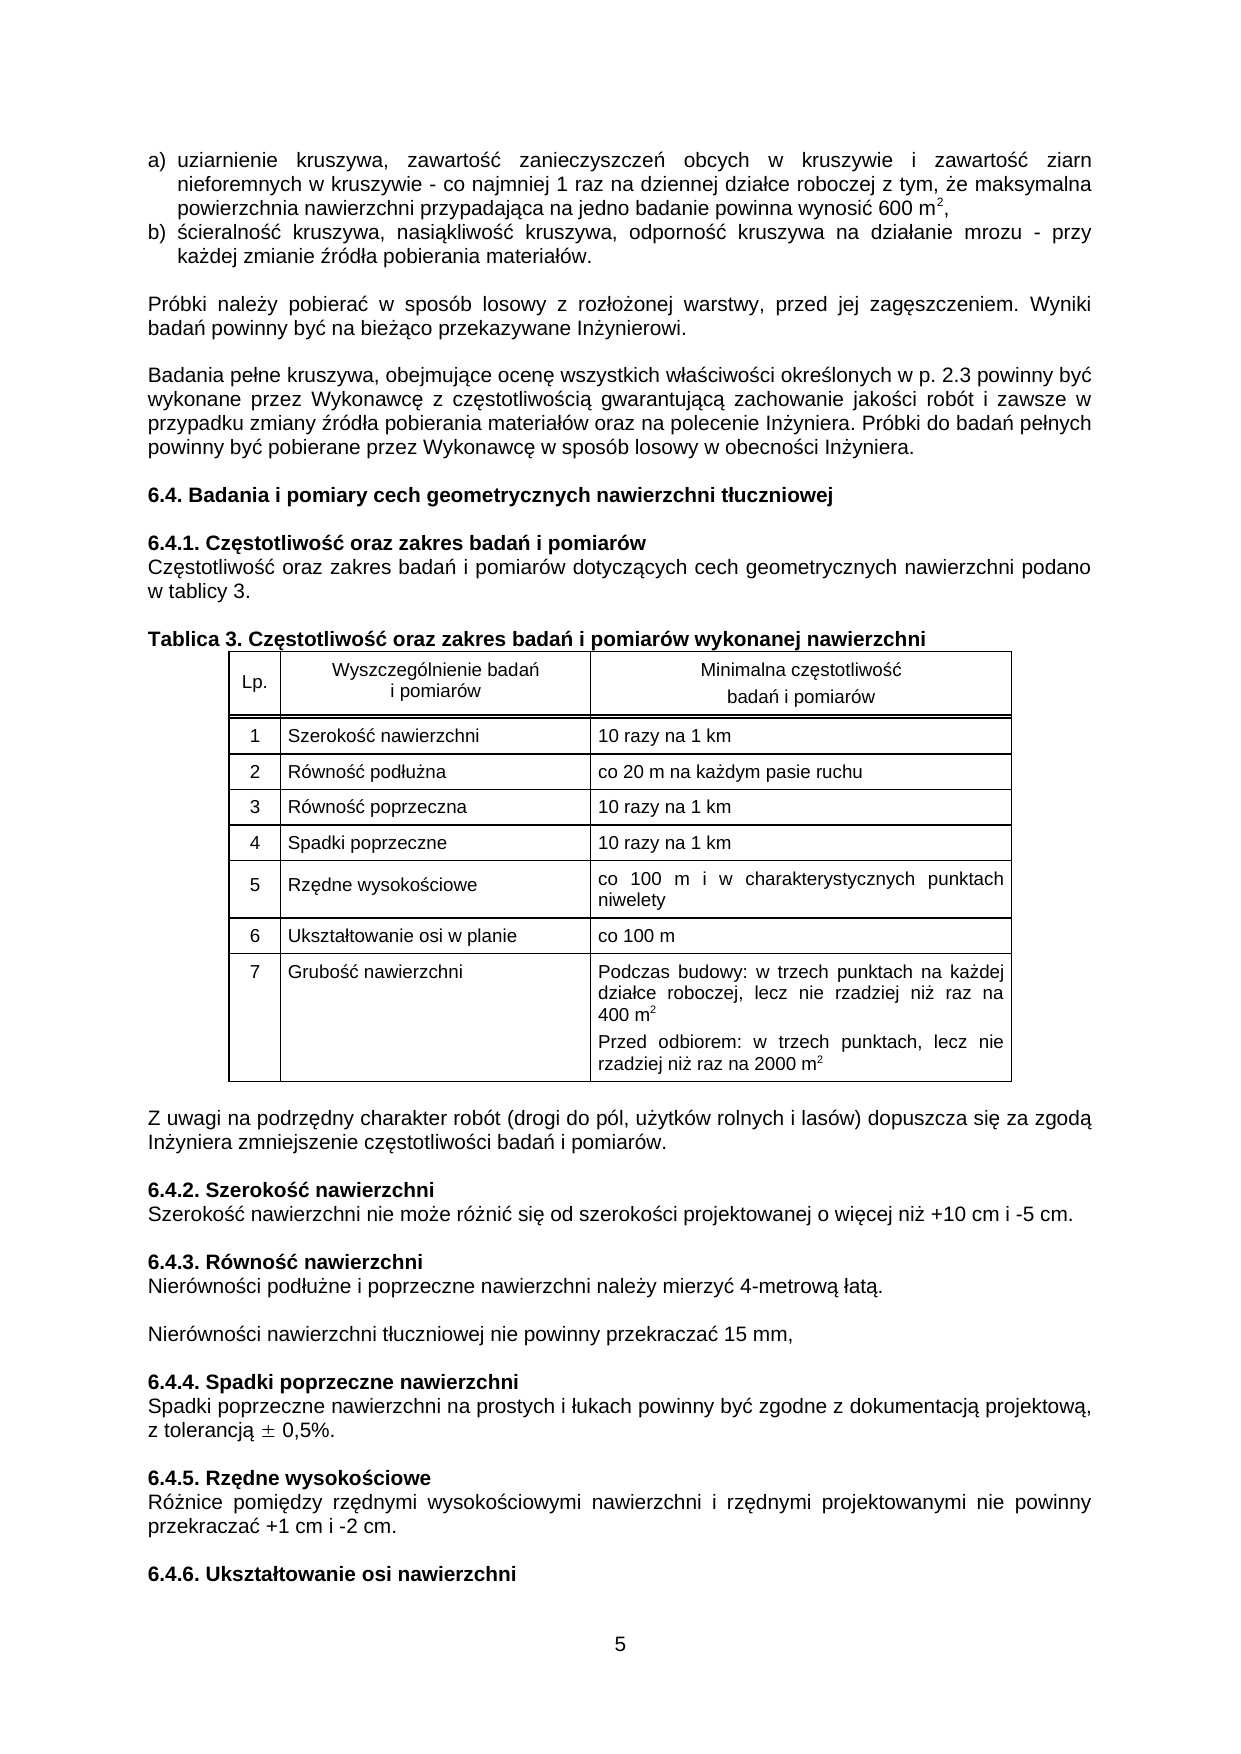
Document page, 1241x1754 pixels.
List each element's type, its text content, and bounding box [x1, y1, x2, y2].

table_cell Podczas budowy: w trzech punktach na każdej działce roboczej, lecz nie rzadziej niż raz na 400 m2 Przed odbiorem: w trzech punktach, lecz nie rzadziej niż raz na 2000 m2 [591, 954, 1011, 1081]
table_cell 10 razy na 1 km [591, 719, 1011, 753]
table_cell Spadki poprzeczne [281, 826, 590, 860]
text 6.4. Badania i pomiary cech geometrycznych nawierzchni tłuczniowej [148, 483, 1093, 507]
table_cell 3 [230, 790, 280, 824]
text Nierówności nawierzchni tłuczniowej nie powinny przekraczać 15 mm, [148, 1322, 1093, 1346]
table_cell 7 [230, 954, 280, 1081]
table_cell Równość poprzeczna [281, 790, 590, 824]
table_cell 10 razy na 1 km [591, 826, 1011, 860]
text 6.4.1. Częstotliwość oraz zakres badań i pomiarów [148, 531, 1093, 555]
text 6.4.4. Spadki poprzeczne nawierzchni [148, 1370, 1093, 1394]
table_header Wyszczególnienie badań i pomiarów [281, 652, 590, 714]
table_cell 6 [230, 919, 280, 953]
text Szerokość nawierzchni nie może różnić się od szerokości projektowanej o więcej niż +10 cm i -5 cm. [148, 1202, 1093, 1226]
text Częstotliwość oraz zakres badań i pomiarów dotyczących cech geometrycznych nawierzchni podano w tablicy 3. [148, 555, 1093, 603]
table_cell co 20 m na każdym pasie ruchu [591, 755, 1011, 788]
table_cell 5 [230, 861, 280, 917]
text 6.4.6. Ukształtowanie osi nawierzchni [148, 1562, 1093, 1586]
text Różnice pomiędzy rzędnymi wysokościowymi nawierzchni i rzędnymi projektowanymi nie powinny przekraczać +1 cm i -2 cm. [148, 1490, 1093, 1538]
table_cell 10 razy na 1 km [591, 790, 1011, 824]
table_cell Szerokość nawierzchni [281, 719, 590, 753]
list uziarnienie kruszywa, zawartość zanieczyszczeń obcych w kruszywie i zawartość ziarn nieforemnych w kruszywie - co najmniej 1 raz na dziennej działce roboczej z tym, że maksymalna powierzchnia nawierzchni przypadająca na jedno badanie powinna wynosić 600 m2, [148, 148, 1093, 219]
text 6.4.5. Rzędne wysokościowe [148, 1466, 1093, 1490]
text Spadki poprzeczne nawierzchni na prostych i łukach powinny być zgodne z dokumentacją projektową, z tolerancją 0,5%. [148, 1394, 1093, 1442]
table_cell co 100 m i w charakterystycznych punktach niwelety [591, 861, 1011, 917]
text Próbki należy pobierać w sposób losowy z rozłożonej warstwy, przed jej zagęszczeniem. Wyniki badań powinny być na bieżąco przekazywane Inżynierowi. [148, 291, 1093, 339]
text Badania pełne kruszywa, obejmujące ocenę wszystkich właściwości określonych w p. 2.3 powinny być wykonane przez Wykonawcę z częstotliwością gwarantującą zachowanie jakości robót i zawsze w przypadku zmiany źródła pobierania materiałów oraz na polecenie Inżyniera. Próbki do badań pełnych powinny być pobierane przez Wykonawcę w sposób losowy w obecności Inżyniera. [148, 363, 1093, 459]
table_cell 4 [230, 826, 280, 860]
table_cell Równość podłużna [281, 755, 590, 788]
table_header Minimalna częstotliwość badań i pomiarów [591, 652, 1011, 714]
text 6.4.2. Szerokość nawierzchni [148, 1178, 1093, 1202]
text Tablica 3. Częstotliwość oraz zakres badań i pomiarów wykonanej nawierzchni [148, 627, 1093, 651]
text 6.4.3. Równość nawierzchni [148, 1250, 1093, 1274]
table_cell Ukształtowanie osi w planie [281, 919, 590, 953]
table_cell co 100 m [591, 919, 1011, 953]
table_header Lp. [230, 652, 280, 714]
table_cell 2 [230, 755, 280, 788]
table_cell 1 [230, 719, 280, 753]
text Nierówności podłużne i poprzeczne nawierzchni należy mierzyć 4-metrową łatą. [148, 1274, 1093, 1298]
text Z uwagi na podrzędny charakter robót (drogi do pól, użytków rolnych i lasów) dopuszcza się za zgodą Inżyniera zmniejszenie częstotliwości badań i pomiarów. [148, 1106, 1093, 1154]
table_cell Grubość nawierzchni [281, 954, 590, 1081]
list ścieralność kruszywa, nasiąkliwość kruszywa, odporność kruszywa na działanie mrozu - przy każdej zmianie źródła pobierania materiałów. [148, 219, 1093, 267]
table_cell Rzędne wysokościowe [281, 861, 590, 917]
